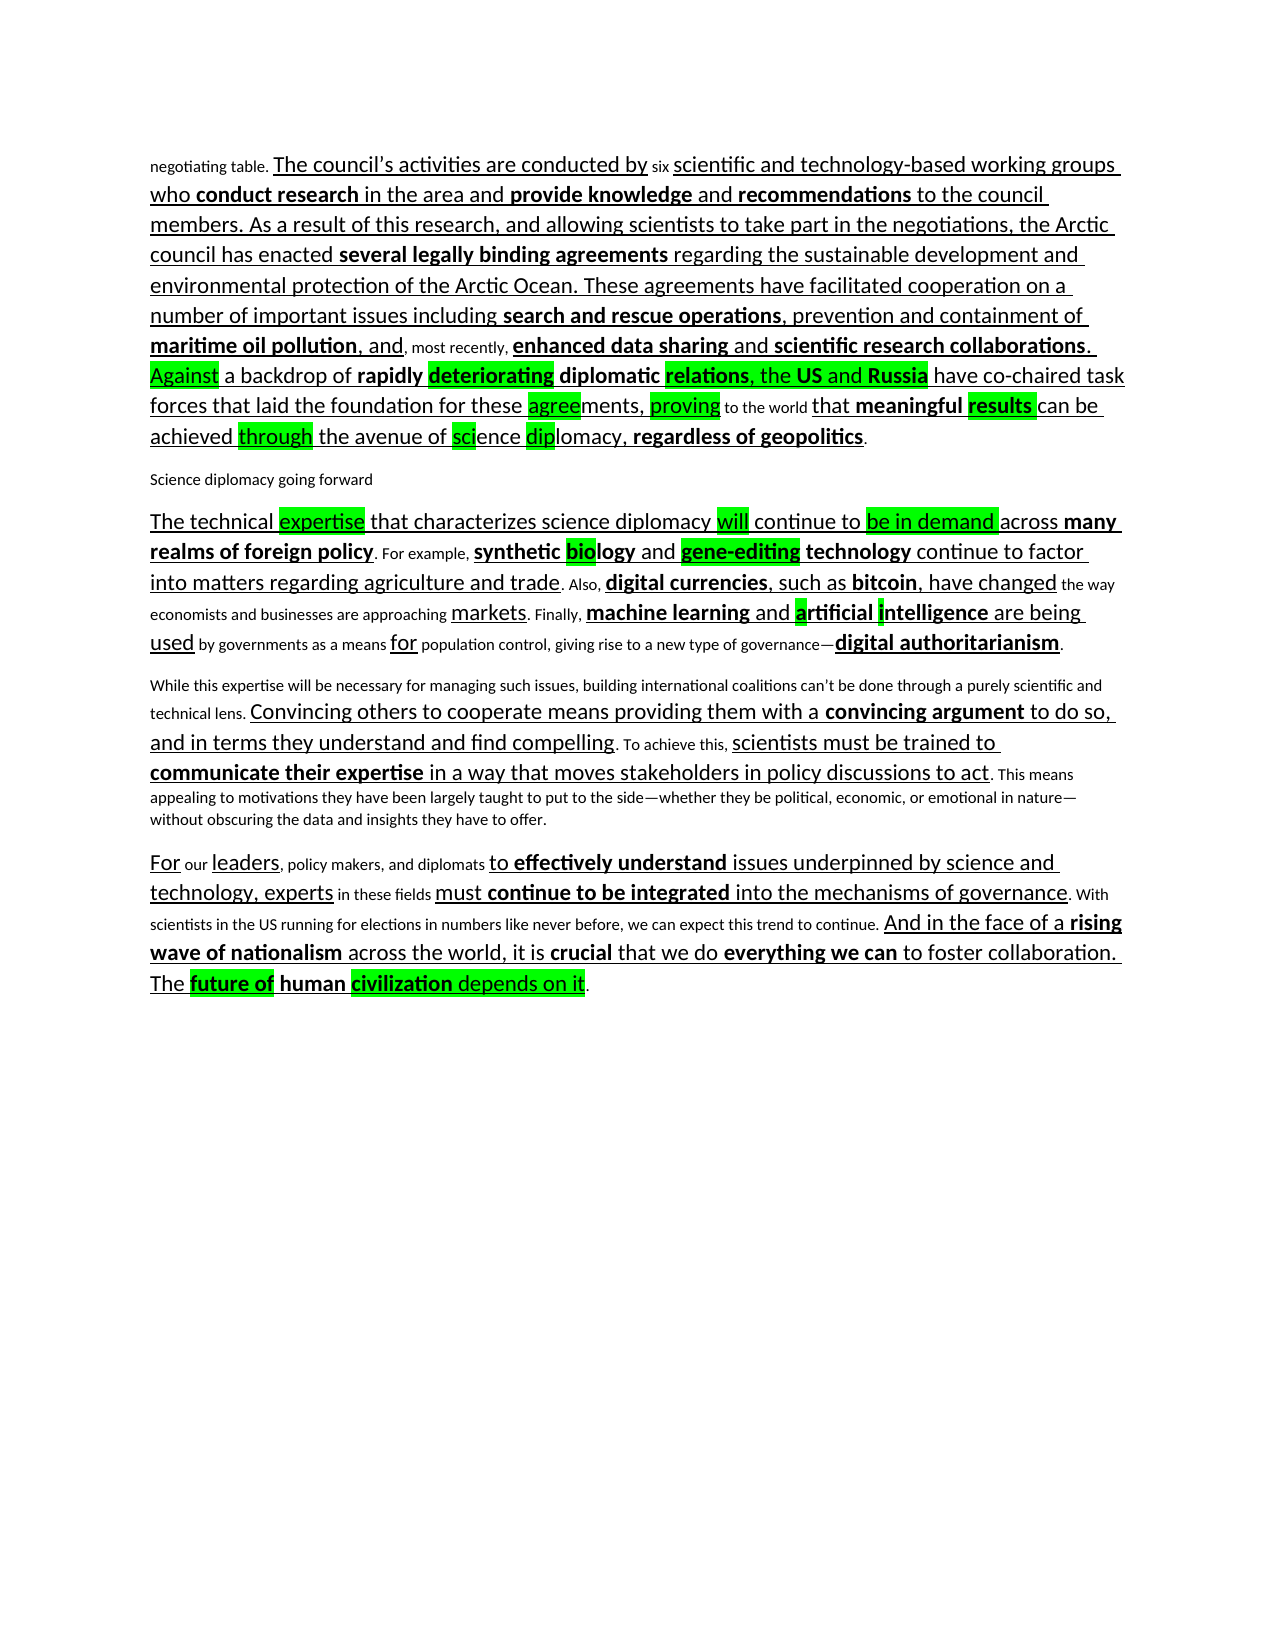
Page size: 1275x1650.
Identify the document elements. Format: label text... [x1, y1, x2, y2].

text For our leaders, policy makers, and diplomats to effectively understand issues underpinned by science and technology, experts in these fields must continue to be integrated into the mechanisms of governance. With scientists in the US running for elections in numbers like never before, we can expect this trend to continue. And in the face of a rising wave of nationalism across the world, it is crucial that we do everything we can to foster collaboration. The future of human civilization depends on it. [150, 848, 1125, 997]
text The technical expertise that characterizes science diplomacy will continue to be in demand across many realms of foreign policy. For example, synthetic biology and gene-editing technology continue to factor into matters regarding agriculture and trade. Also, digital currencies, such as bitcoin, have changed the way economists and businesses are approaching markets. Finally, machine learning and artificial intelligence are being used by governments as a means for population control, giving rise to a new type of governance—digital authoritarianism. [150, 507, 1125, 656]
text While this expertise will be necessary for managing such issues, building international coalitions can’t be done through a purely scientific and technical lens. Convincing others to cooperate means providing them with a convincing argument to do so, and in terms they understand and find compelling. To achieve this, scientists must be trained to communicate their expertise in a way that moves stakeholders in policy discussions to act. This means appealing to motivations they have been largely taught to put to the side—whether they be political, economic, or emotional in nature—without obscuring the data and insights they have to offer. [150, 675, 1125, 830]
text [150, 150, 1125, 386]
text Science diplomacy going forward [150, 469, 1125, 489]
